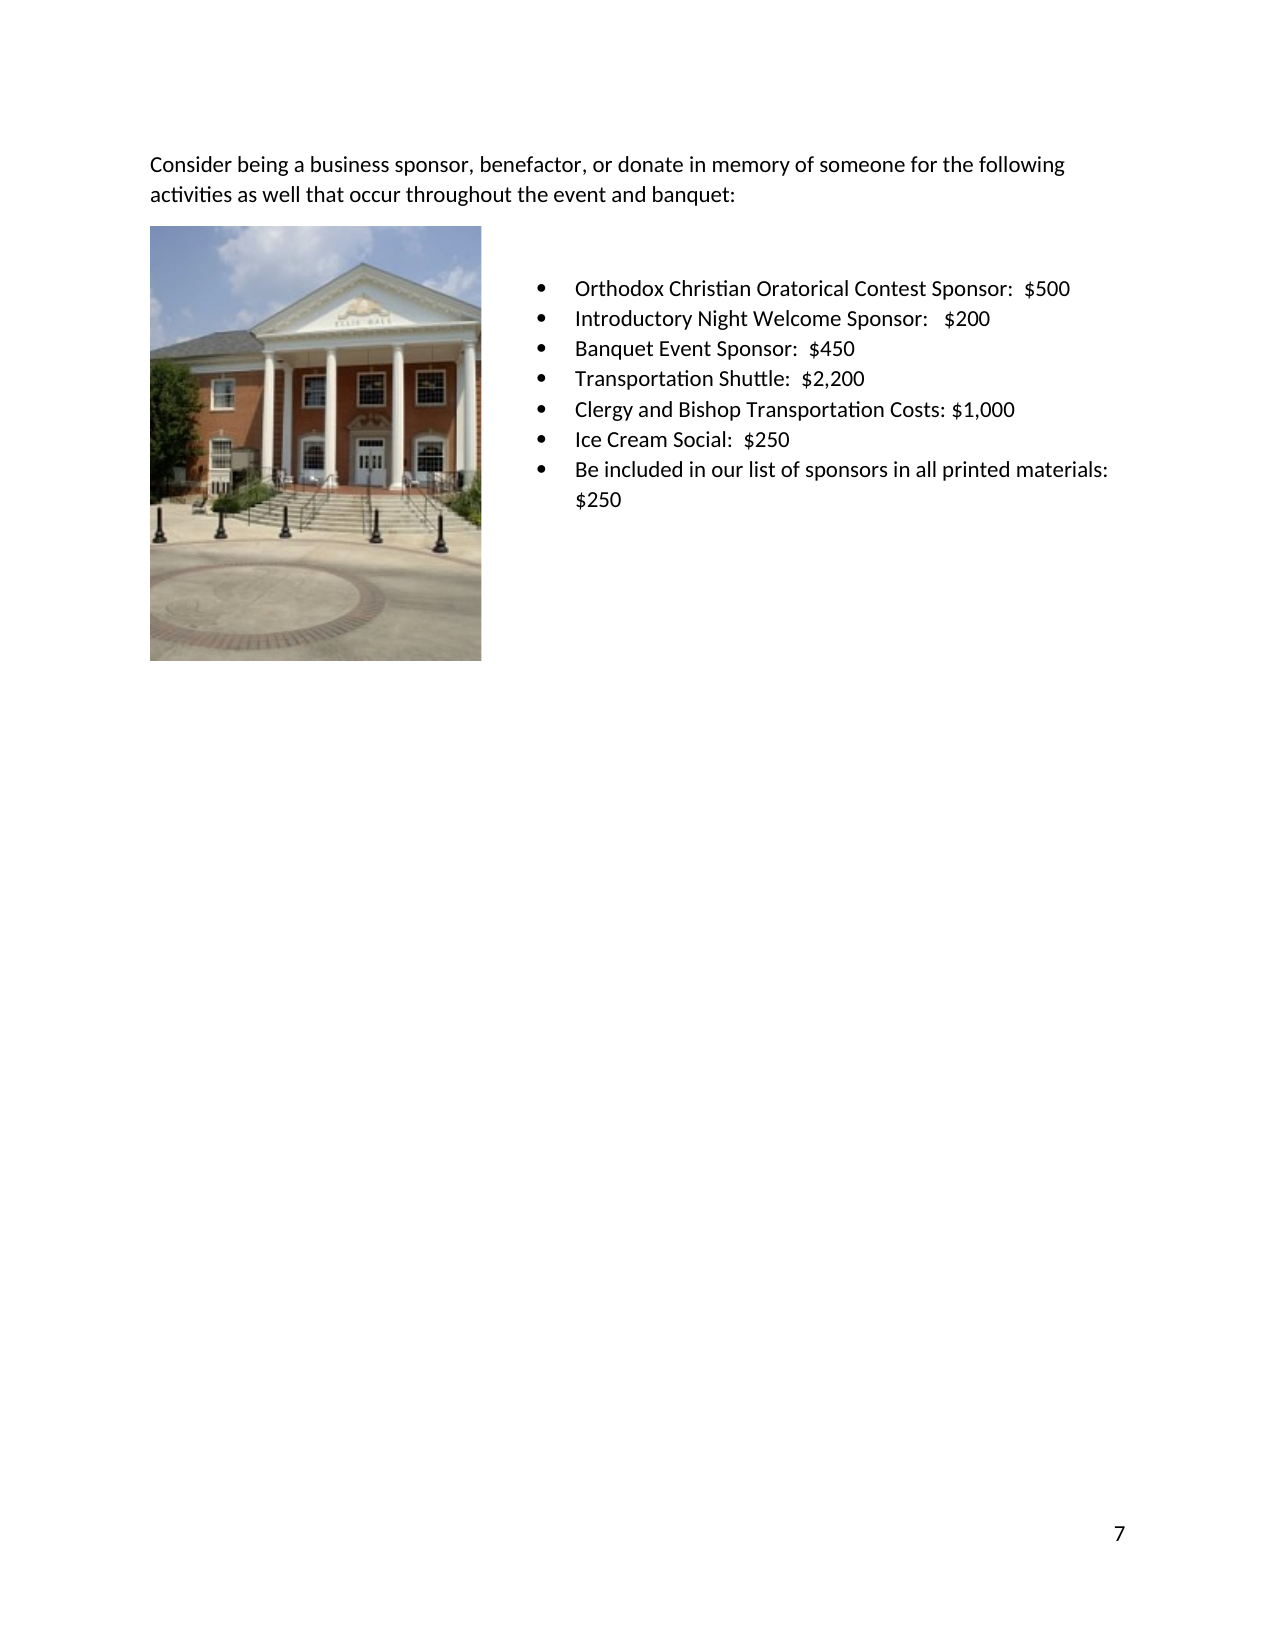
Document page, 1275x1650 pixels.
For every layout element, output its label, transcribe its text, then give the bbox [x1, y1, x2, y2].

list Banquet Event Sponsor: $450 [482, 334, 1125, 362]
text Consider being a business sponsor, benefactor, or donate in memory of someone for the following activities as well that occur throughout the event and banquet: [150, 150, 1125, 208]
list Orthodox Christian Oratorical Contest Sponsor: $500 [482, 274, 1125, 302]
list Introductory Night Welcome Sponsor: $200 [482, 304, 1125, 332]
list Transportation Shuttle: $2,200 [482, 364, 1125, 393]
picture [150, 226, 482, 661]
list Ice Cream Social: $250 [482, 425, 1125, 453]
list Clergy and Bishop Transportation Costs: $1,000 [482, 395, 1125, 423]
list Be included in our list of sponsors in all printed materials: $250 [482, 455, 1125, 513]
